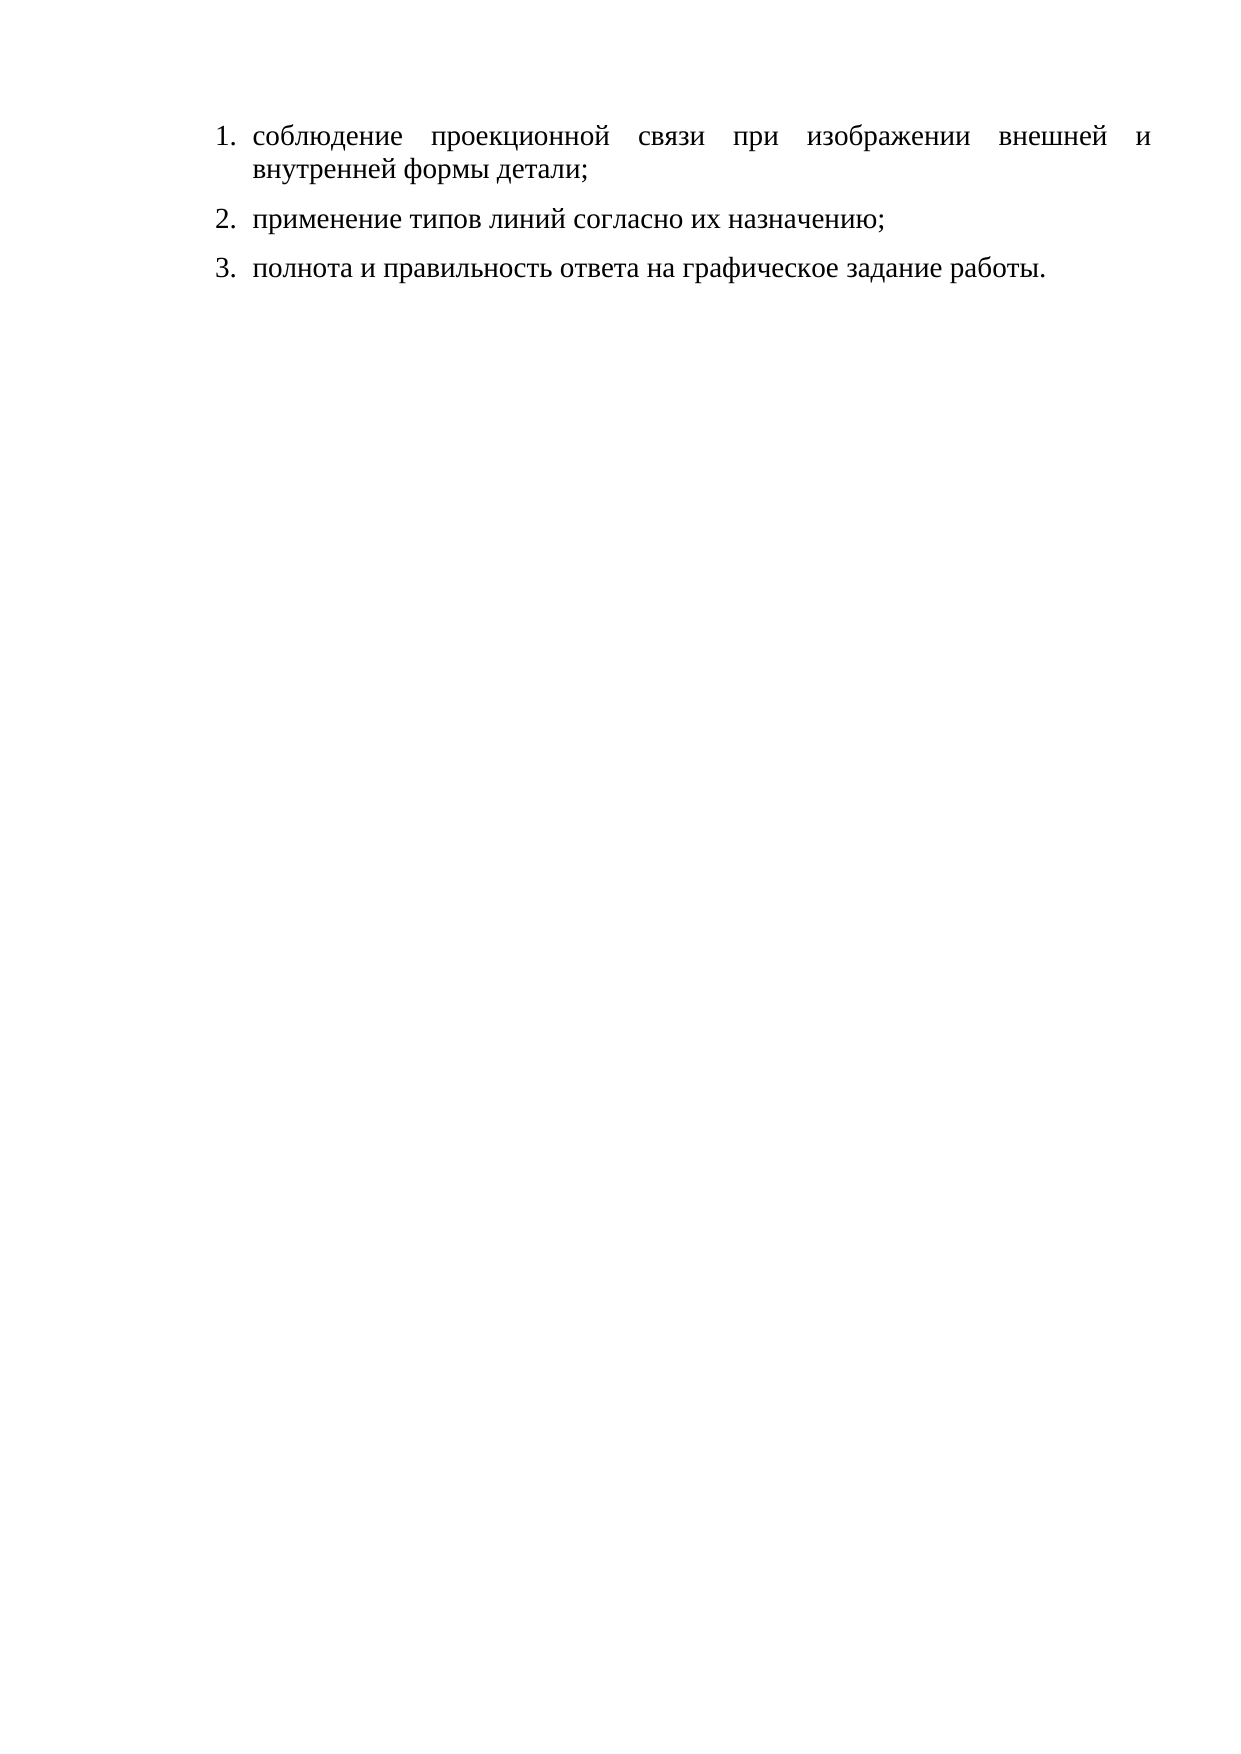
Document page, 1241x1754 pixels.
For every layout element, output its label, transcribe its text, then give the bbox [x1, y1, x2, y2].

list соблюдение проекционной связи при изображении внешней и внутренней формы детали; [215, 118, 1152, 185]
list полнота и правильность ответа на графическое задание работы. [215, 250, 1152, 283]
list применение типов линий согласно их назначению; [215, 201, 1152, 234]
